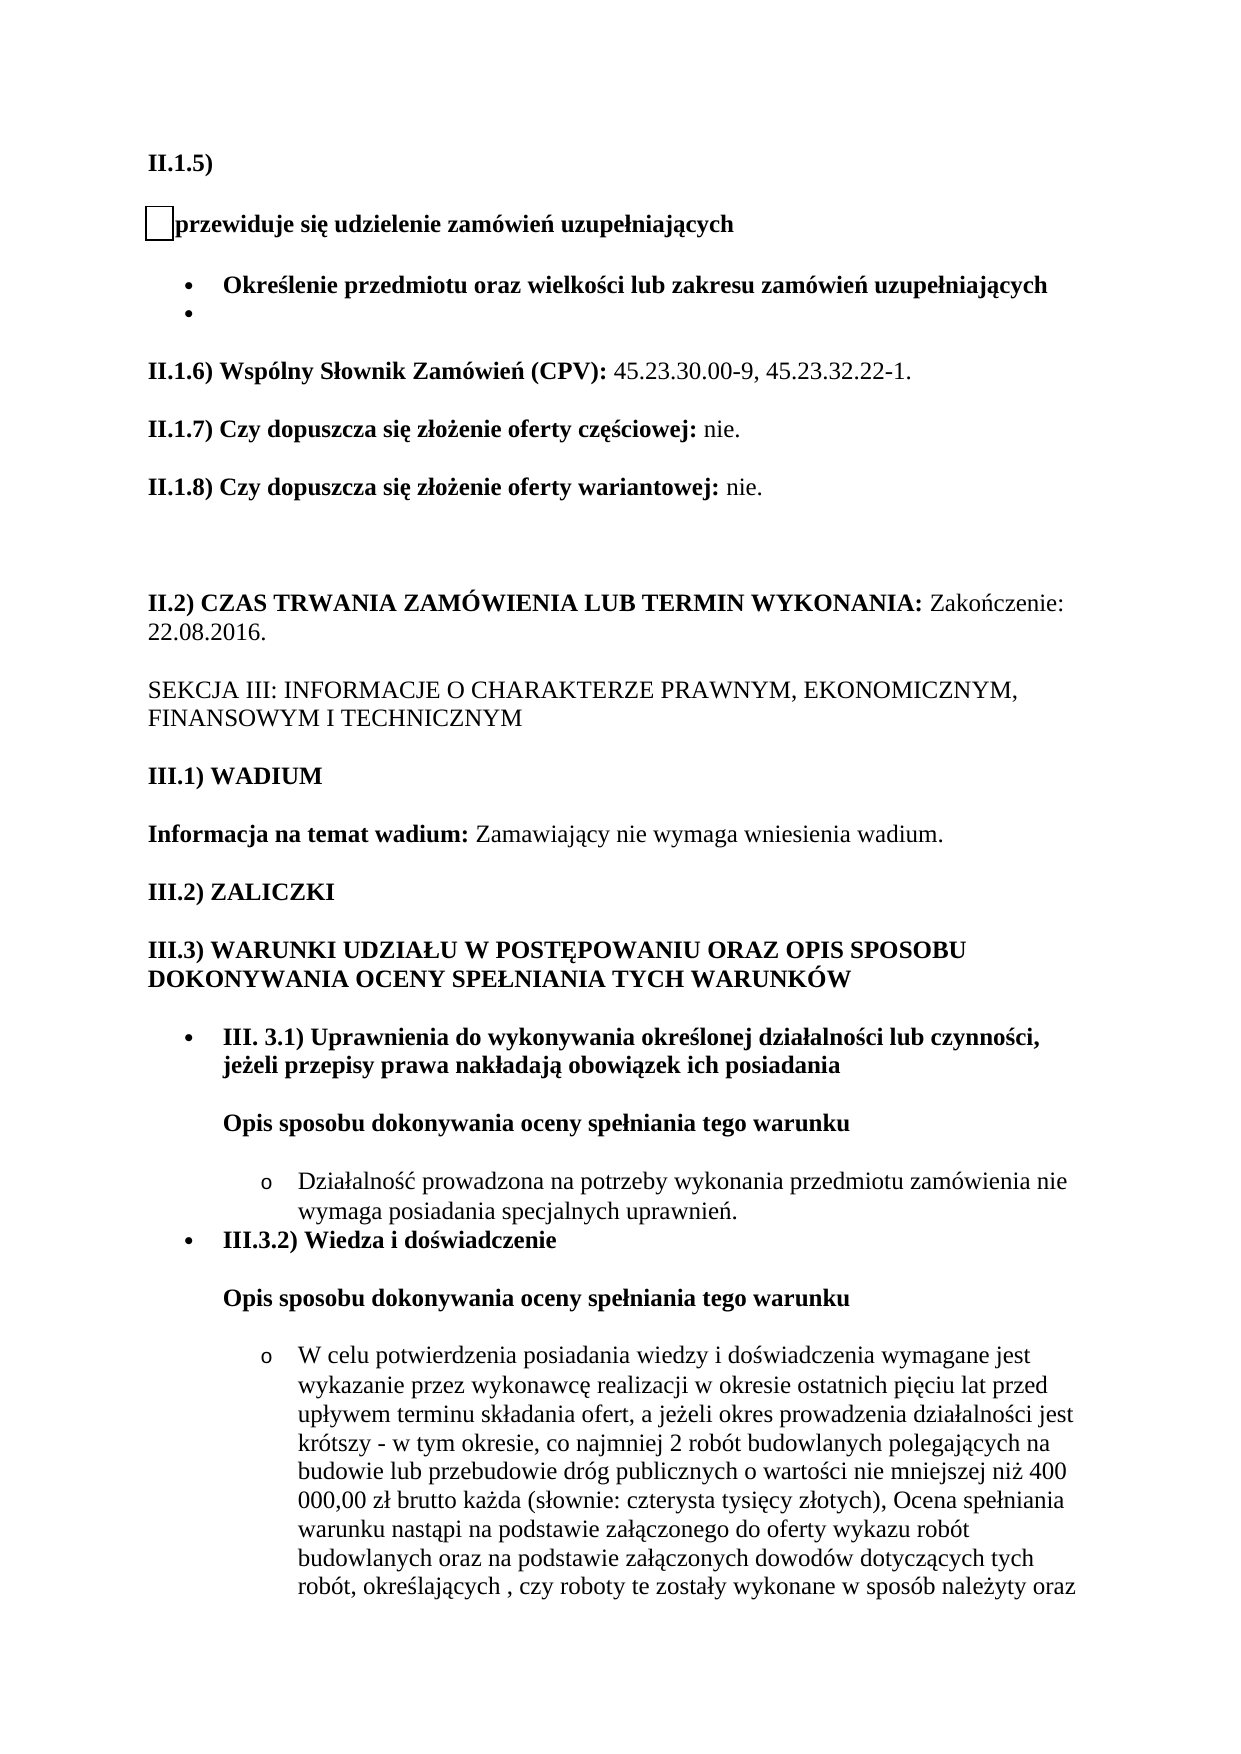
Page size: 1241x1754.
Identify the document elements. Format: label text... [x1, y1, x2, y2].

list Określenie przedmiotu oraz wielkości lub zakresu zamówień uzupełniających [185, 270, 1093, 298]
text II.2) CZAS TRWANIA ZAMÓWIENIA LUB TERMIN WYKONANIA: Zakończenie: 22.08.2016. [148, 588, 1093, 646]
text III.1) WADIUM [148, 761, 1093, 790]
text SEKCJA III: INFORMACJE O CHARAKTERZE PRAWNYM, EKONOMICZNYM, FINANSOWYM I TECHNICZNYM [148, 675, 1093, 732]
text II.1.7) Czy dopuszcza się złożenie oferty częściowej: nie. [148, 414, 1093, 443]
list Działalność prowadzona na potrzeby wykonania przedmiotu zamówienia nie wymaga posiadania specjalnych uprawnień. [260, 1166, 1093, 1225]
text Informacja na temat wadium: Zamawiający nie wymaga wniesienia wadium. [148, 819, 1093, 848]
text II.1.5) [148, 148, 1093, 176]
text III.3) WARUNKI UDZIAŁU W POSTĘPOWANIU ORAZ OPIS SPOSOBU DOKONYWANIA OCENY SPEŁNIANIA TYCH WARUNKÓW [148, 935, 1093, 993]
table_header [147, 207, 172, 239]
text Opis sposobu dokonywania oceny spełniania tego warunku [223, 1283, 1093, 1311]
list III.3.2) Wiedza i doświadczenie [185, 1225, 1093, 1253]
table_header przewiduje się udzielenie zamówień uzupełniających [174, 206, 741, 239]
text III.2) ZALICZKI [148, 877, 1093, 906]
text Opis sposobu dokonywania oceny spełniania tego warunku [223, 1108, 1093, 1137]
text II.1.6) Wspólny Słownik Zamówień (CPV): 45.23.30.00-9, 45.23.32.22-1. [148, 356, 1093, 385]
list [260, 1341, 1093, 1600]
list III. 3.1) Uprawnienia do wykonywania określonej działalności lub czynności, jeżeli przepisy prawa nakładają obowiązek ich posiadania [185, 1022, 1093, 1079]
text II.1.8) Czy dopuszcza się złożenie oferty wariantowej: nie. [148, 472, 1093, 501]
